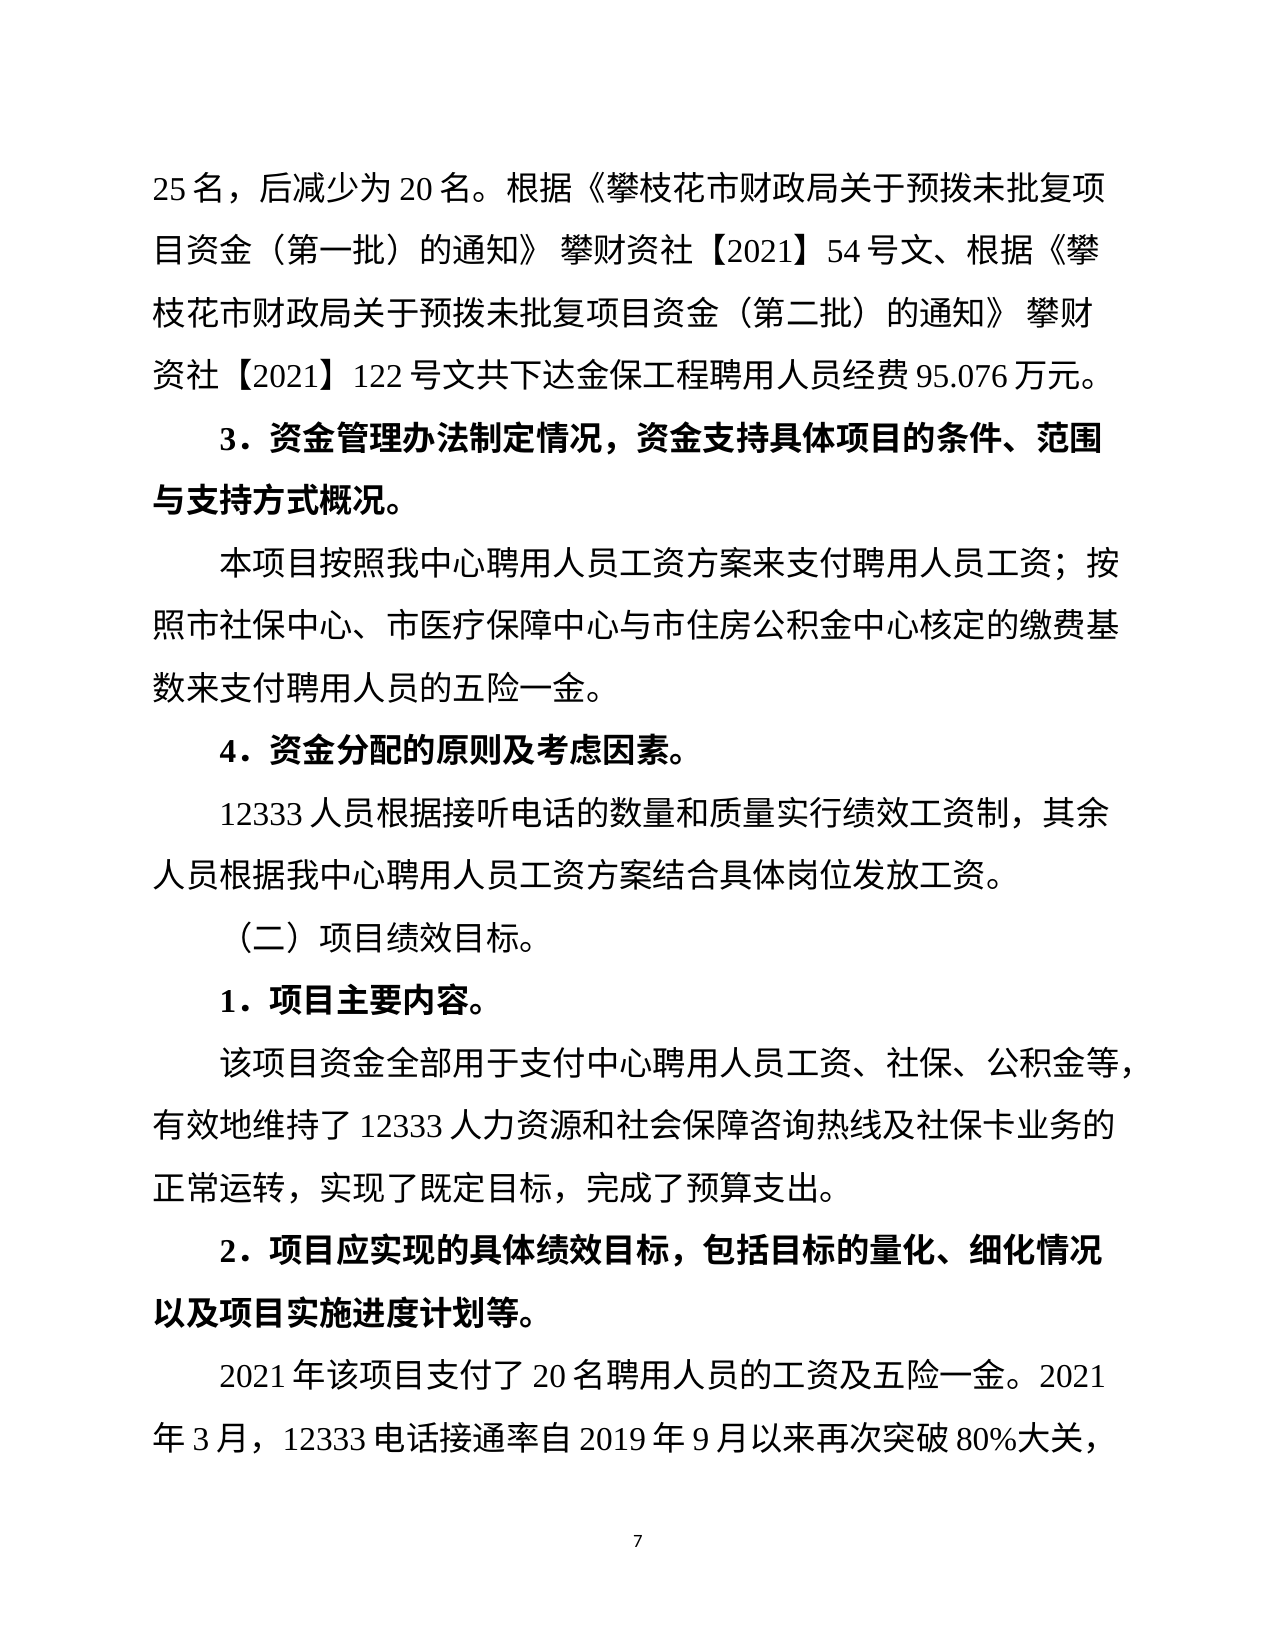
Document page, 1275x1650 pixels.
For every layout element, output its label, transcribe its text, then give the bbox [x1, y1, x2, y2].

text （二）项目绩效目标。 [152, 900, 1123, 962]
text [152, 150, 1123, 400]
text 2．项目应实现的具体绩效目标，包括目标的量化、细化情况以及项目实施进度计划等。 [152, 1212, 1123, 1337]
text 本项目按照我中心聘用人员工资方案来支付聘用人员工资；按照市社保中心、市医疗保障中心与市住房公积金中心核定的缴费基数来支付聘用人员的五险一金。 [152, 525, 1123, 712]
text 1．项目主要内容。 [152, 962, 1123, 1025]
text 4．资金分配的原则及考虑因素。 [152, 712, 1123, 775]
text 12333人员根据接听电话的数量和质量实行绩效工资制，其余人员根据我中心聘用人员工资方案结合具体岗位发放工资。 [152, 775, 1123, 900]
text 3．资金管理办法制定情况，资金支持具体项目的条件、范围与支持方式概况。 [152, 400, 1123, 525]
text 该项目资金全部用于支付中心聘用人员工资、社保、公积金等，有效地维持了12333人力资源和社会保障咨询热线及社保卡业务的正常运转，实现了既定目标，完成了预算支出。 [152, 1025, 1123, 1212]
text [152, 1337, 1123, 1462]
